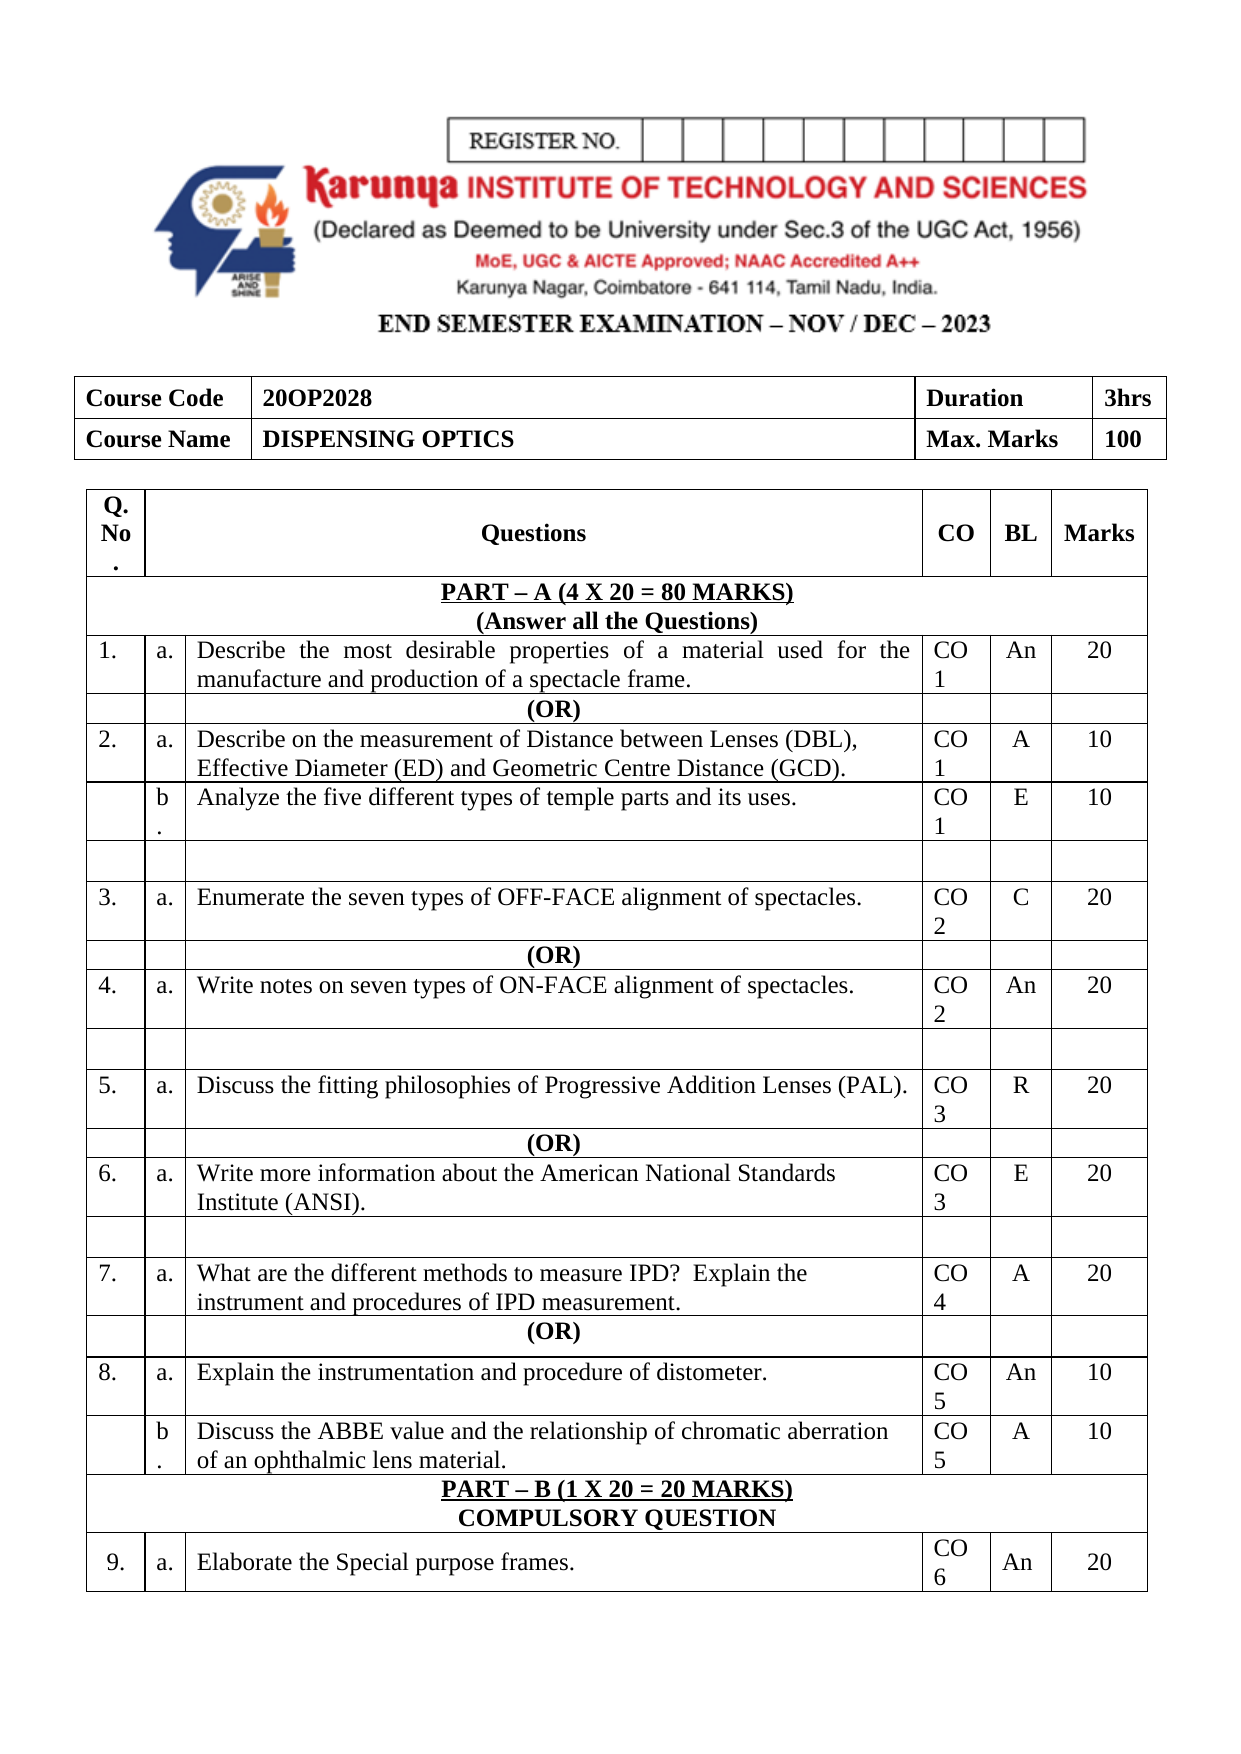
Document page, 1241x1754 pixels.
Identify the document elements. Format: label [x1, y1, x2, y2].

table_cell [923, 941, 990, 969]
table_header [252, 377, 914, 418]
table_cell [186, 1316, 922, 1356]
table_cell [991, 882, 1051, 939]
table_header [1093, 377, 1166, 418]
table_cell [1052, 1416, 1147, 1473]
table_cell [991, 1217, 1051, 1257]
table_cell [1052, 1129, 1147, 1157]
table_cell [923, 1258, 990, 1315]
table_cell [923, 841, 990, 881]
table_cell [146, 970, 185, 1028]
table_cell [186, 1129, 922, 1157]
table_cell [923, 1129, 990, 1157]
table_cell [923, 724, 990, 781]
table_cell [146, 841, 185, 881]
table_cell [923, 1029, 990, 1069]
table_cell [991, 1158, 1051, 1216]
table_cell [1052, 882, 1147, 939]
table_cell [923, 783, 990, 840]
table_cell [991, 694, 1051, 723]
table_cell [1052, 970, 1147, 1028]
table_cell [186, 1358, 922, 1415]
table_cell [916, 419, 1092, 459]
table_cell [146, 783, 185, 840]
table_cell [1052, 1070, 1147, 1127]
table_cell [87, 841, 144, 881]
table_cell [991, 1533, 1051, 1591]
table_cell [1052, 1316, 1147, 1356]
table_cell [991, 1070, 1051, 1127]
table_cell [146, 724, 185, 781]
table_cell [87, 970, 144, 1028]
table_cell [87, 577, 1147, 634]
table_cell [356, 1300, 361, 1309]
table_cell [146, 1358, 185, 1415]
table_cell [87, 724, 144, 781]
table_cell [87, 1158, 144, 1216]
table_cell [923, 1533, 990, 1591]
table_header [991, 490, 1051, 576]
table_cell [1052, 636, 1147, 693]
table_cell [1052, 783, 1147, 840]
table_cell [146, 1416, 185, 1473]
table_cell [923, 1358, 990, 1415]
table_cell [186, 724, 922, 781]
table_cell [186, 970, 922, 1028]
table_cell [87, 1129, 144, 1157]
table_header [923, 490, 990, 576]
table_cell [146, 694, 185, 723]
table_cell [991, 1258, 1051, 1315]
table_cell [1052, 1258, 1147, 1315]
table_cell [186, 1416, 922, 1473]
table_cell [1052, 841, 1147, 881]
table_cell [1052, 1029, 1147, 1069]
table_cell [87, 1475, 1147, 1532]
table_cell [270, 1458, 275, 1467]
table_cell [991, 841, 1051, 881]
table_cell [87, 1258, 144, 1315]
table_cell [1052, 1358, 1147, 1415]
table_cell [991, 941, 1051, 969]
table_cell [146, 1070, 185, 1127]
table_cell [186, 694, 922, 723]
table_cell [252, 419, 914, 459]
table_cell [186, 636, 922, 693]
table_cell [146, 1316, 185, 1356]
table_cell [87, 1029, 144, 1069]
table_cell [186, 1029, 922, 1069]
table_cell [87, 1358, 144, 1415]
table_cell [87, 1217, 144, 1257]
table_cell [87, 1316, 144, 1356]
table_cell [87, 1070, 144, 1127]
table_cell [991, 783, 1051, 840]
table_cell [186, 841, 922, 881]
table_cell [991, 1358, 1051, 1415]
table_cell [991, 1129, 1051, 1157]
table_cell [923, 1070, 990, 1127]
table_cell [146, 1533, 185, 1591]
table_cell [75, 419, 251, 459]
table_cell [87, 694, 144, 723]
picture [150, 89, 1091, 348]
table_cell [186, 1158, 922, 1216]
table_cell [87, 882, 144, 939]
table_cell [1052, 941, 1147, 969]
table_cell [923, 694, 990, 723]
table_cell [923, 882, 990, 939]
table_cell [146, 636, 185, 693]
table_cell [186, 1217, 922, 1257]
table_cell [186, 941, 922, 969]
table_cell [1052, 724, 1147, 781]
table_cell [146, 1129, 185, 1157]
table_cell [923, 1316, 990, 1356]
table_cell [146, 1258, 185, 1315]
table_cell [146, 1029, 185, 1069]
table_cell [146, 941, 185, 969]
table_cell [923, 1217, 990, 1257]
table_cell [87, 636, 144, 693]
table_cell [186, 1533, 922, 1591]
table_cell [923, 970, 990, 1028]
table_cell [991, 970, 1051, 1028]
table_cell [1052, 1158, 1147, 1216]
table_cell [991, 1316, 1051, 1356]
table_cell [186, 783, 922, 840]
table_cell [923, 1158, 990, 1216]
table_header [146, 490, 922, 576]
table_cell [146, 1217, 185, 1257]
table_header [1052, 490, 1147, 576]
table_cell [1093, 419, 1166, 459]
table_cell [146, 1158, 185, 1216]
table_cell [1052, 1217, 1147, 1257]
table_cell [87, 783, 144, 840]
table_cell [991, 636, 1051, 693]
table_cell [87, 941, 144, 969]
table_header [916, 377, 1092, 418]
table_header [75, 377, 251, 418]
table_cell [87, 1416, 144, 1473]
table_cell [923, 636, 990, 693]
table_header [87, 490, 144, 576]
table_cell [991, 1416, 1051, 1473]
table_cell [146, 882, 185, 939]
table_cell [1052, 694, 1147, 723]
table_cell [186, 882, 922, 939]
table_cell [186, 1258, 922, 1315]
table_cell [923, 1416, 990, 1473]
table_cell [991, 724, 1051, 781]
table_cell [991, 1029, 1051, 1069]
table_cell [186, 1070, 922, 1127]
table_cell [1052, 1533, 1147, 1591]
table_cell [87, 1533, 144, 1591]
